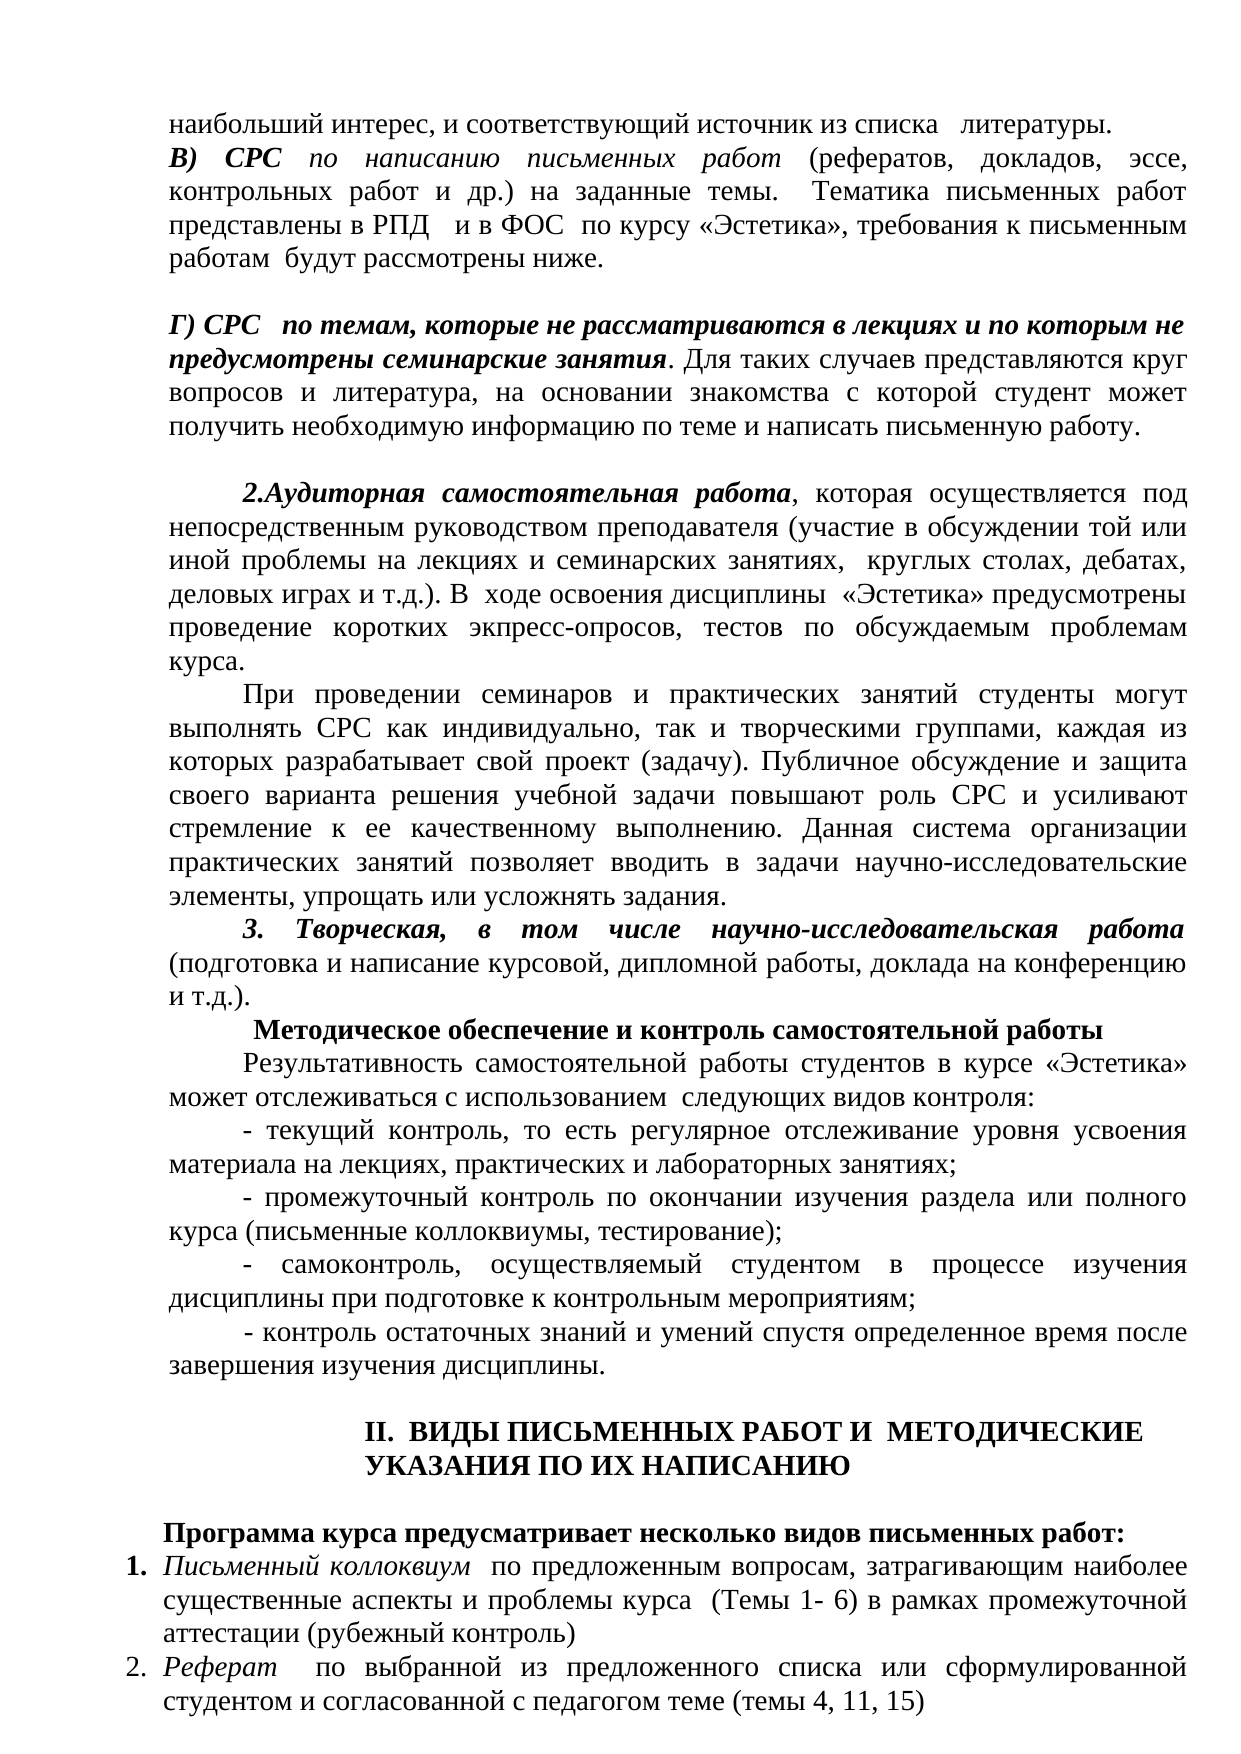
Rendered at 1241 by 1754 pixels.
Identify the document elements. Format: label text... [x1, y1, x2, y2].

text 3. Творческая, в том числе научно-исследовательская работа (подготовка и написание курсовой, дипломной работы, доклада на конференцию и т.д.). [169, 911, 1188, 1012]
text II. ВИДЫ ПИСЬМЕННЫХ РАБОТ И МЕТОДИЧЕСКИЕ УКАЗАНИЯ ПО ИХ НАПИСАНИЮ [364, 1414, 1188, 1481]
text Методическое обеспечение и контроль самостоятельной работы [169, 1012, 1188, 1045]
text При проведении семинаров и практических занятий студенты могут выполнять СРС как индивидуально, так и творческими группами, каждая из которых разрабатывает свой проект (задачу). Публичное обсуждение и защита своего варианта решения учебной задачи повышают роль СРС и усиливают стремление к ее качественному выполнению. Данная система организации практических занятий позволяет вводить в задачи научно-исследовательские элементы, упрощать или усложнять задания. [169, 676, 1188, 911]
text Г) СРС по темам, которые не рассматриваются в лекциях и по которым не предусмотрены семинарские занятия. Для таких случаев представляются круг вопросов и литература, на основании знакомства с которой студент может получить необходимую информацию по теме и написать письменную работу. [169, 307, 1188, 442]
list Письменный коллоквиум по предложенным вопросам, затрагивающим наиболее существенные аспекты и проблемы курса (Темы 1- 6) в рамках промежуточной аттестации (рубежный контроль) [125, 1548, 1188, 1649]
text Программа курса предусматривает несколько видов письменных работ: [163, 1515, 1188, 1548]
text Результативность самостоятельной работы студентов в курсе «Эстетика» может отслеживаться с использованием следующих видов контроля: [169, 1045, 1188, 1112]
text - промежуточный контроль по окончании изучения раздела или полного курса (письменные коллоквиумы, тестирование); [169, 1179, 1188, 1247]
text В) СРС по написанию письменных работ (рефератов, докладов, эссе, контрольных работ и др.) на заданные темы. Тематика письменных работ представлены в РПД и в ФОС по курсу «Эстетика», требования к письменным работам будут рассмотрены ниже. [169, 140, 1188, 274]
list Реферат по выбранной из предложенного списка или сформулированной студентом и согласованной с педагогом теме (темы 4, 11, 15) [125, 1649, 1188, 1716]
text 2.Аудиторная самостоятельная работа, которая осуществляется под непосредственным руководством преподавателя (участие в обсуждении той или иной проблемы на лекциях и семинарских занятиях, круглых столах, дебатах, деловых играх и т.д.). В ходе освоения дисциплины «Эстетика» предусмотрены проведение коротких экпресс-опросов, тестов по обсуждаемым проблемам курса. [169, 475, 1188, 676]
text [169, 106, 1188, 140]
text - контроль остаточных знаний и умений спустя определенное время после завершения изучения дисциплины. [169, 1314, 1188, 1381]
text - самоконтроль, осуществляемый студентом в процессе изучения дисциплины при подготовке к контрольным мероприятиям; [169, 1247, 1188, 1314]
text - текущий контроль, то есть регулярное отслеживание уровня усвоения материала на лекциях, практических и лабораторных занятиях; [169, 1112, 1188, 1179]
